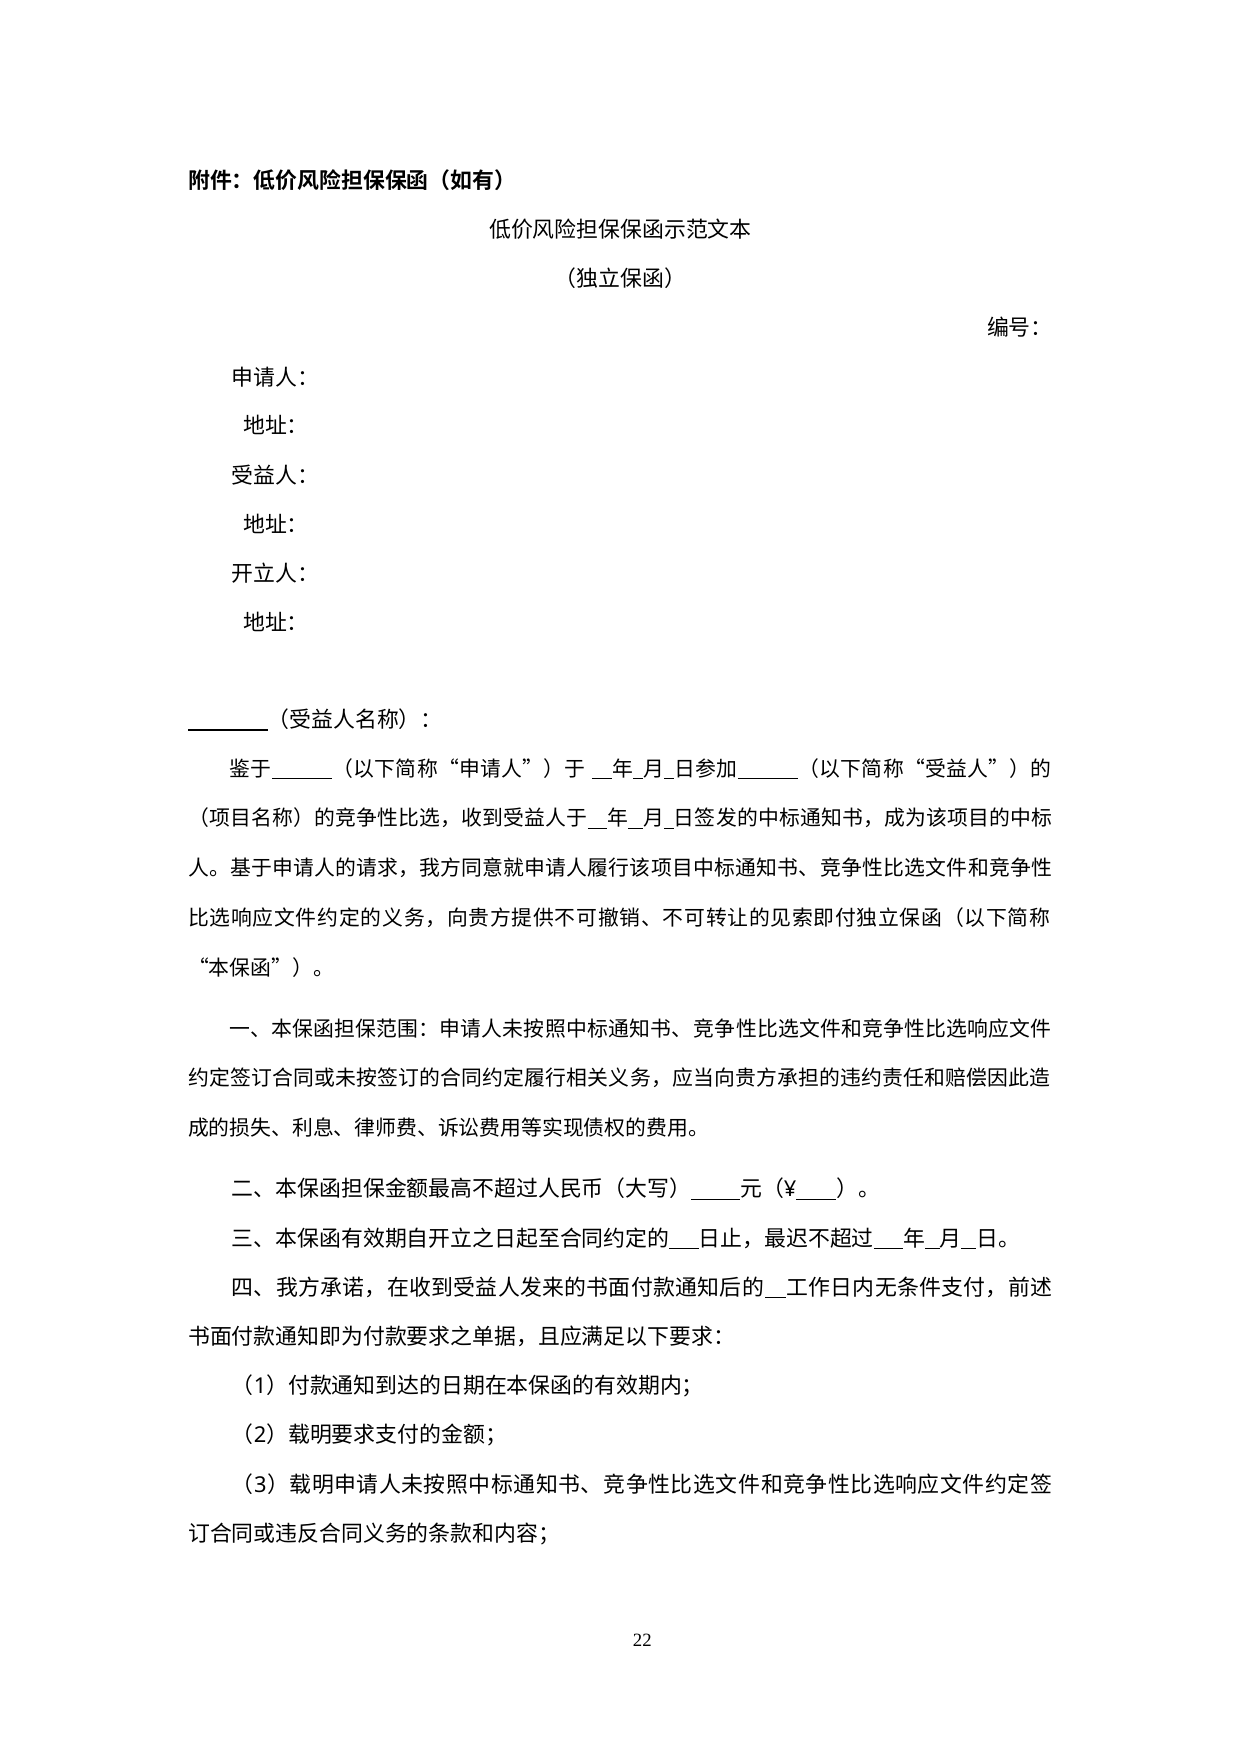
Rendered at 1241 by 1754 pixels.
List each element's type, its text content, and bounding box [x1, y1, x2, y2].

text （受益人名称）： [188, 701, 1052, 734]
text 申请人： [188, 359, 1052, 392]
text 编号： [188, 310, 1052, 343]
text 二、本保函担保金额最高不超过人民币（大写） 元（¥ ）。 [188, 1171, 1052, 1204]
text 地址： [188, 506, 1052, 539]
text 三、本保函有效期自开立之日起至合同约定的 日止，最迟不超过 年 月 日。 [188, 1220, 1052, 1253]
text 地址： [188, 408, 1052, 441]
text （独立保函） [188, 261, 1052, 294]
text 地址： [188, 604, 1052, 637]
text 低价风险担保保函示范文本 [188, 212, 1052, 245]
text 鉴于 （以下简称“申请人”）于 年 月 日参加 （以下简称“受益人”）的 （项目名称）的竞争性比选，收到受益人于 年 月 日签发的中标通知书，成为该项目的中标人。基于申请人的请求，我方同意就申请人履行该项目中标通知书、竞争性比选文件和竞争性比选响应文件约定的义务，向贵方提供不可撤销、不可转让的见索即付独立保函（以下简称“本保函”）。 [188, 750, 1052, 983]
text 四、我方承诺，在收到受益人发来的书面付款通知后的 工作日内无条件支付，前述书面付款通知即为付款要求之单据，且应满足以下要求： [188, 1269, 1052, 1352]
text （2）载明要求支付的金额； [188, 1417, 1052, 1450]
text 开立人： [188, 555, 1052, 588]
list 本保函担保范围：申请人未按照中标通知书、竞争性比选文件和竞争性比选响应文件约定签订合同或未按签订的合同约定履行相关义务，应当向贵方承担的违约责任和赔偿因此造成的损失、利息、律师费、诉讼费用等实现债权的费用。 [188, 1010, 1052, 1143]
text 受益人： [188, 457, 1052, 490]
text 附件：低价风险担保保函（如有） [188, 162, 1052, 196]
text （3）载明申请人未按照中标通知书、竞争性比选文件和竞争性比选响应文件约定签订合同或违反合同义务的条款和内容； [188, 1466, 1052, 1549]
text （1）付款通知到达的日期在本保函的有效期内； [188, 1368, 1052, 1401]
